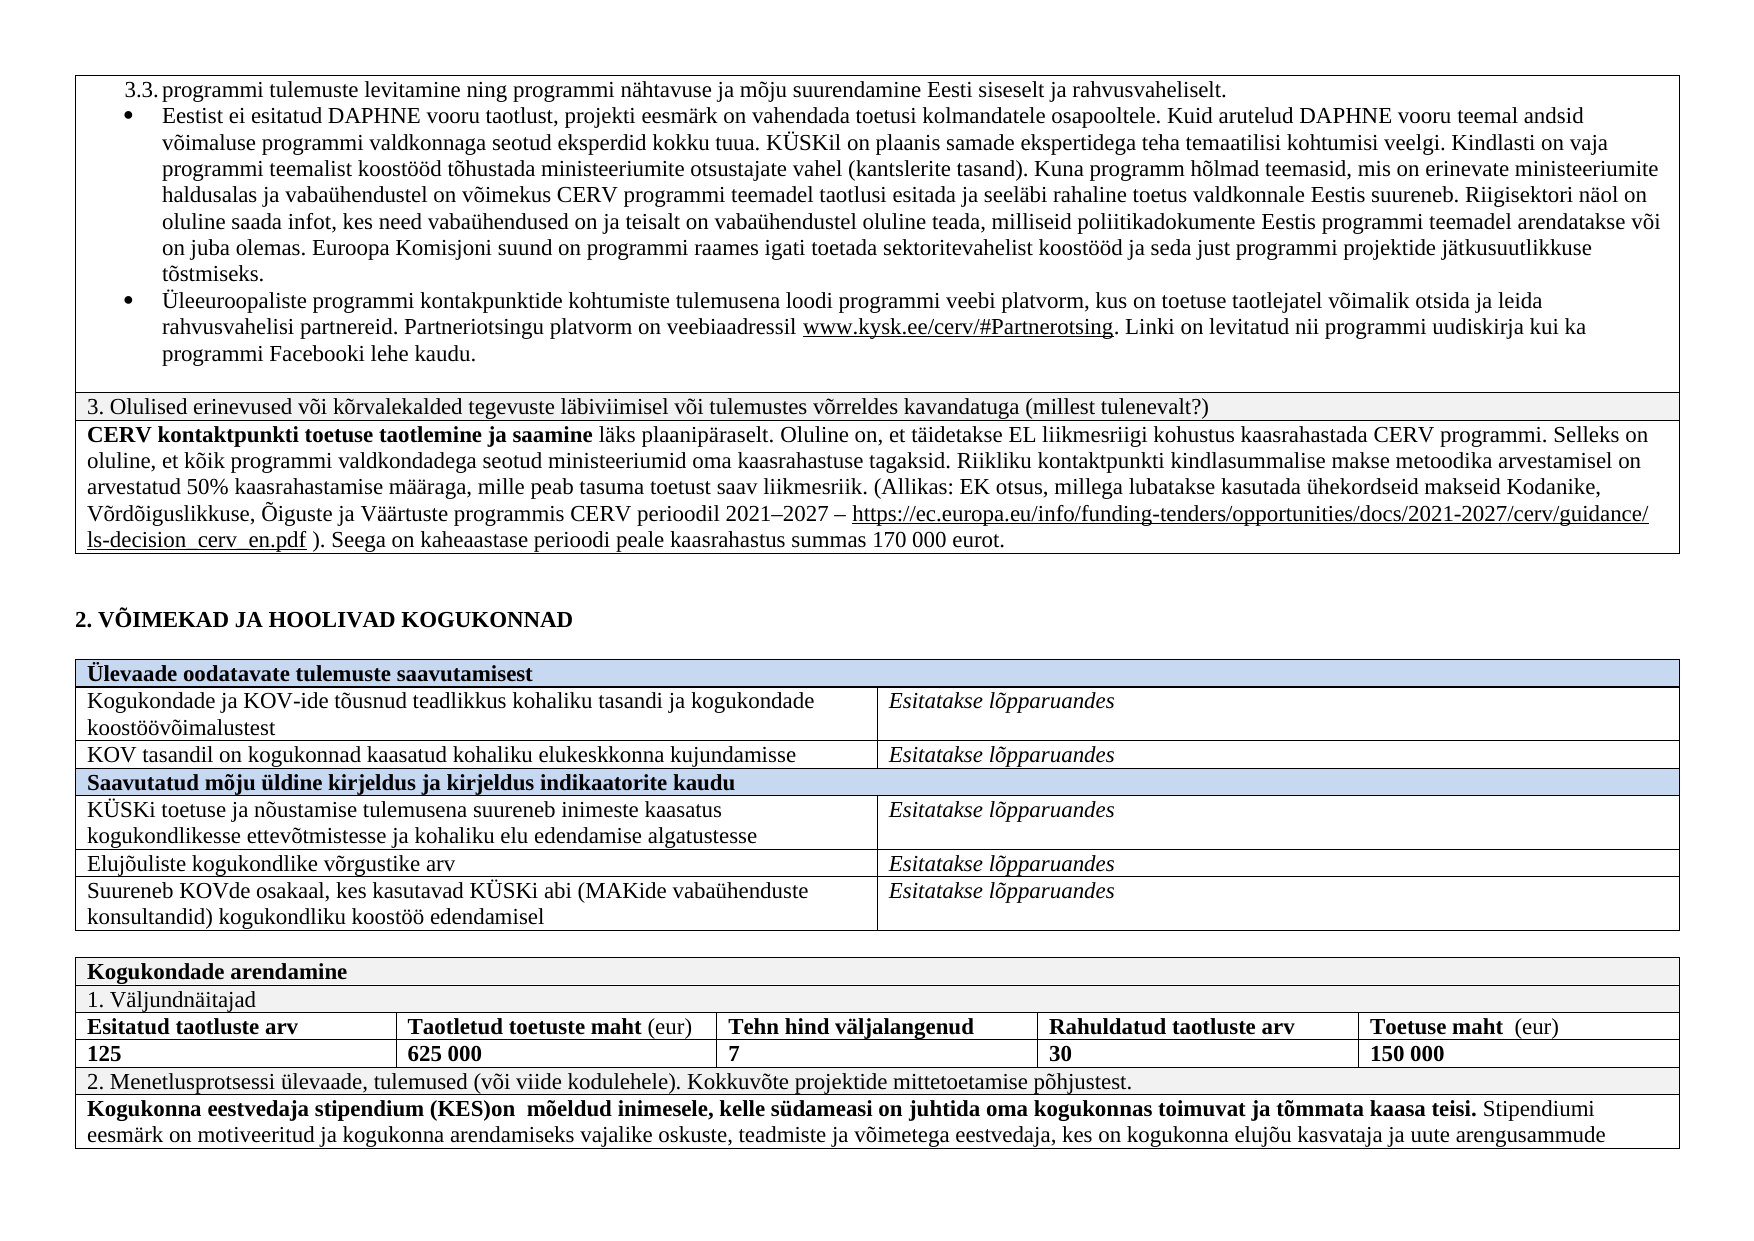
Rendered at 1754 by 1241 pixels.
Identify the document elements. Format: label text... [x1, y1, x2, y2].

table_cell Esitatakse lõpparuandes [878, 796, 1679, 849]
table_cell 150 000 [1359, 1040, 1679, 1067]
table_cell 1. Väljundnäitajad [76, 986, 1679, 1012]
table_cell KÜSKi toetuse ja nõustamise tulemusena suureneb inimeste kaasatus kogukondlikesse ettevõtmistesse ja kohaliku elu edendamise algatustesse [76, 796, 877, 849]
table_cell Suureneb KOVde osakaal, kes kasutavad KÜSKi abi (MAKide vabaühenduste konsultandid) kogukondliku koostöö edendamisel [76, 877, 877, 930]
table_cell Esitatakse lõpparuandes [878, 850, 1679, 876]
table_cell Esitatakse lõpparuandes [878, 877, 1679, 930]
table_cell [76, 76, 1679, 392]
table_cell 7 [717, 1040, 1037, 1067]
table_cell Tehn hind väljalangenud [717, 1013, 1037, 1039]
table_cell Esitatakse lõpparuandes [878, 688, 1679, 740]
table_cell CERV kontaktpunkti toetuse taotlemine ja saamine läks plaanipäraselt. Oluline on, et täidetakse EL liikmesriigi kohustus kaasrahastada CERV programmi. Selleks on oluline, et kõik programmi valdkondadega seotud ministeeriumid oma kaasrahastuse tagaksid. Riikliku kontaktpunkti kindlasummalise makse metoodika arvestamisel on arvestatud 50% kaasrahastamise määraga, mille peab tasuma toetust saav liikmesriik. (Allikas: EK otsus, millega lubatakse kasutada ühekordseid makseid Kodanike, Võrdõiguslikkuse, Õiguste ja Väärtuste programmis CERV perioodil 2021–2027 – https://ec.europa.eu/info/funding-tenders/opportunities/docs/2021-2027/cerv/guidance/ls-decision_cerv_en.pdf ). Seega on kaheaastase perioodi peale kaasrahastus summas 170 000 eurot. [76, 421, 1679, 552]
table_cell 125 [76, 1040, 396, 1067]
table_header Ülevaade oodatavate tulemuste saavutamisest [76, 660, 1679, 686]
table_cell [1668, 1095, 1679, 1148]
table_cell Elujõuliste kogukondlike võrgustike arv [76, 850, 877, 876]
table_header Kogukondade arendamine [76, 958, 1679, 984]
table_cell Kogukondade ja KOV-ide tõusnud teadlikkus kohaliku tasandi ja kogukondade koostöövõimalustest [76, 688, 877, 740]
table_cell Saavutatud mõju üldine kirjeldus ja kirjeldus indikaatorite kaudu [76, 769, 1679, 795]
table_cell Toetuse maht (eur) [1359, 1013, 1679, 1039]
table_cell Taotletud toetuste maht (eur) [397, 1013, 716, 1039]
table_cell KOV tasandil on kogukonnad kaasatud kohaliku elukeskkonna kujundamisse [76, 741, 877, 767]
table_cell 30 [1038, 1040, 1358, 1067]
table_cell 2. Menetlusprotsessi ülevaade, tulemused (või viide kodulehele). Kokkuvõte projektide mittetoetamise põhjustest. [76, 1068, 1679, 1094]
text 2. VÕIMEKAD JA HOOLIVAD KOGUKONNAD [75, 606, 1679, 633]
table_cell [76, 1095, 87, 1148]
table_cell Rahuldatud taotluste arv [1038, 1013, 1358, 1039]
table_cell Esitatakse lõpparuandes [878, 741, 1679, 767]
table_cell Esitatud taotluste arv [76, 1013, 396, 1039]
table_cell 3. Olulised erinevused või kõrvalekalded tegevuste läbiviimisel või tulemustes võrreldes kavandatuga (millest tulenevalt?) [76, 393, 1679, 420]
table_cell 625 000 [397, 1040, 716, 1067]
